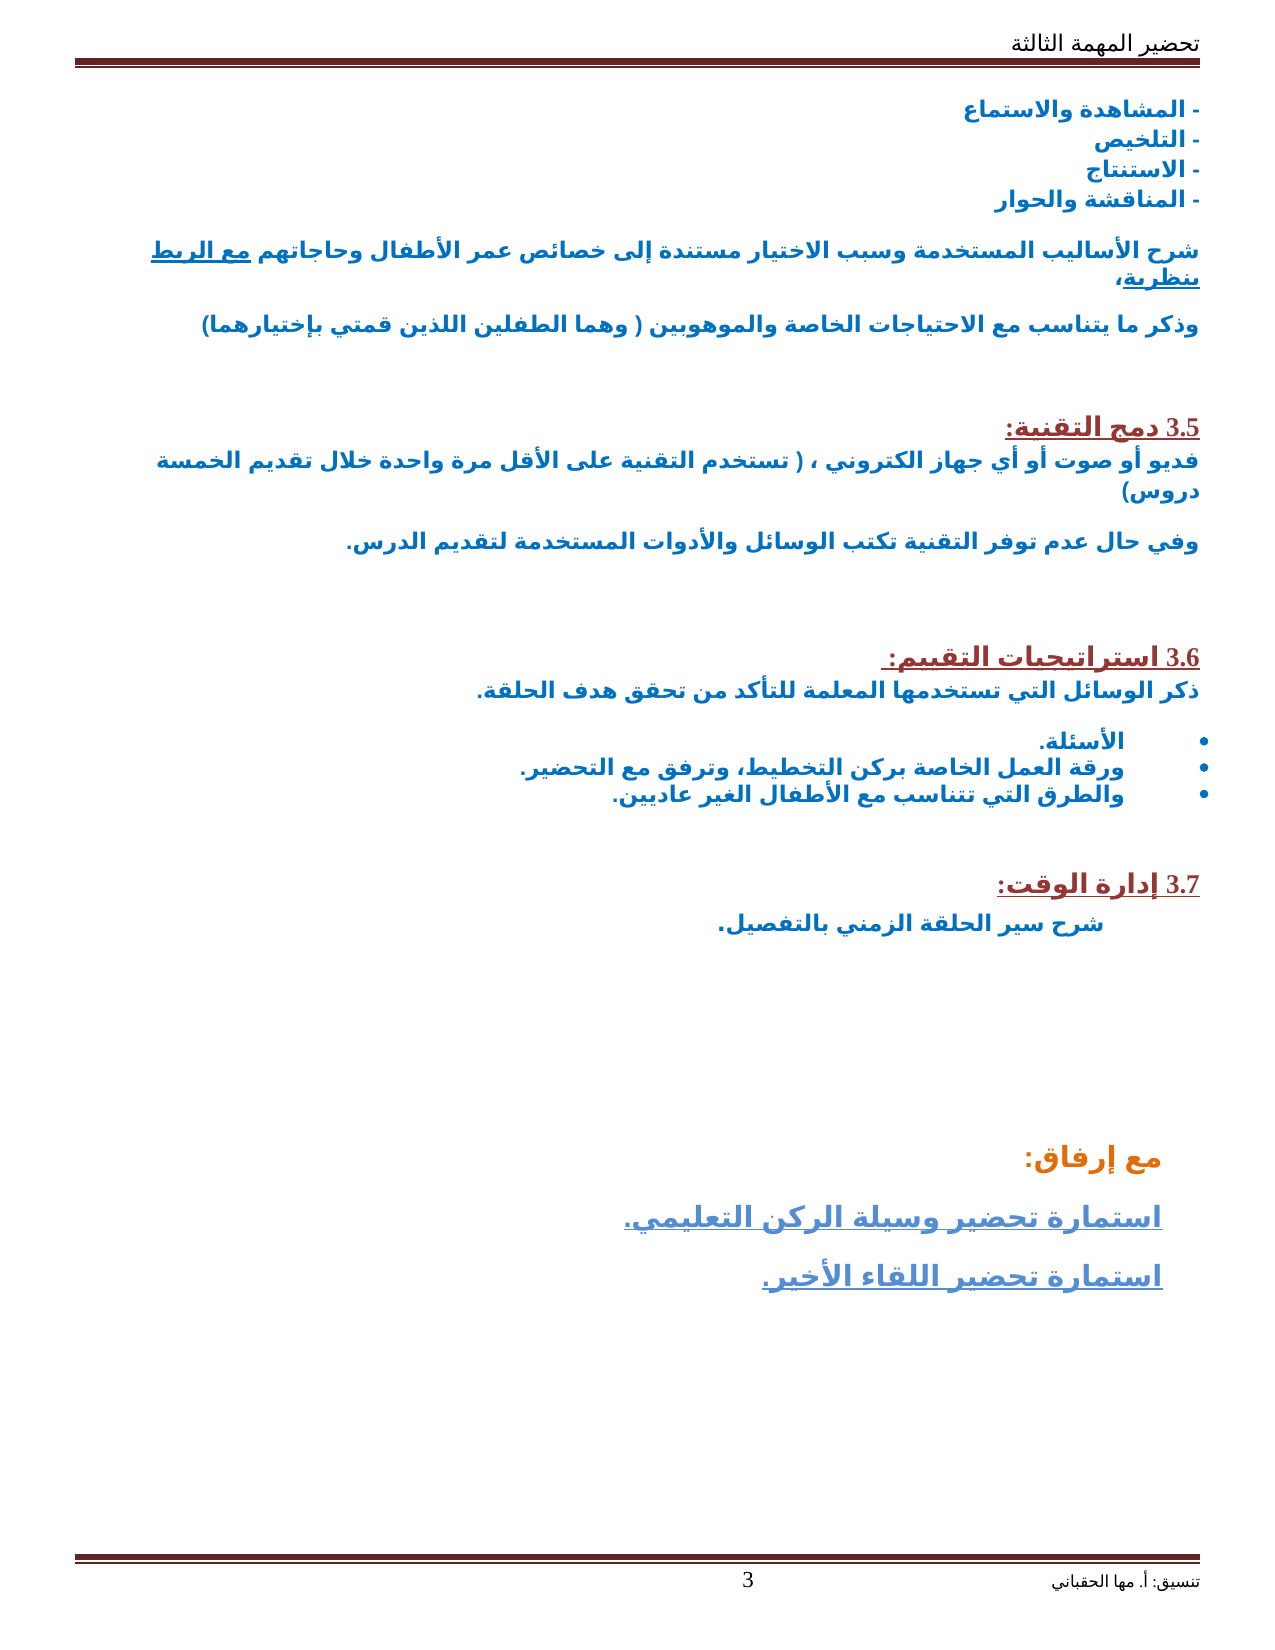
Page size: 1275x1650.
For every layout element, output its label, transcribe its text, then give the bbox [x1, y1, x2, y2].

text استمارة تحضير اللقاء الأخير. [75, 1259, 1162, 1293]
list والطرق التي تتناسب مع الأطفال الغير عاديين. [75, 781, 1200, 807]
text فديو أو صوت أو أي جهاز الكتروني ، ( تستخدم التقنية على الأقل مرة واحدة خلال تقديم الخمسة دروس) [75, 447, 1200, 503]
list الأسئلة. [75, 728, 1200, 754]
text وفي حال عدم توفر التقنية تكتب الوسائل والأدوات المستخدمة لتقديم الدرس. [75, 528, 1200, 554]
text شرح سير الحلقة الزمني بالتفصيل. [75, 904, 1200, 938]
text استمارة تحضير وسيلة الركن التعليمي. [75, 1200, 1162, 1233]
text ذكر الوسائل التي تستخدمها المعلمة للتأكد من تحقق هدف الحلقة. [75, 677, 1200, 703]
list ورقة العمل الخاصة بركن التخطيط، وترفق مع التحضير. [75, 754, 1200, 781]
text مع إرفاق: [75, 1140, 1162, 1174]
text شرح الأساليب المستخدمة وسبب الاختيار مستندة إلى خصائص عمر الأطفال وحاجاتهم مع الربط بنظرية، [75, 237, 1200, 290]
text وذكر ما يتناسب مع الاحتياجات الخاصة والموهوبين ( وهما الطفلين اللذين قمتي بإختيارهما) [75, 311, 1200, 337]
subtitle 3.7 إدارة الوقت: [75, 869, 1200, 900]
subtitle 3.5 دمج التقنية: [75, 411, 1200, 442]
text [75, 96, 1200, 213]
subtitle 3.6 استراتيجيات التقييم: [75, 641, 1200, 672]
